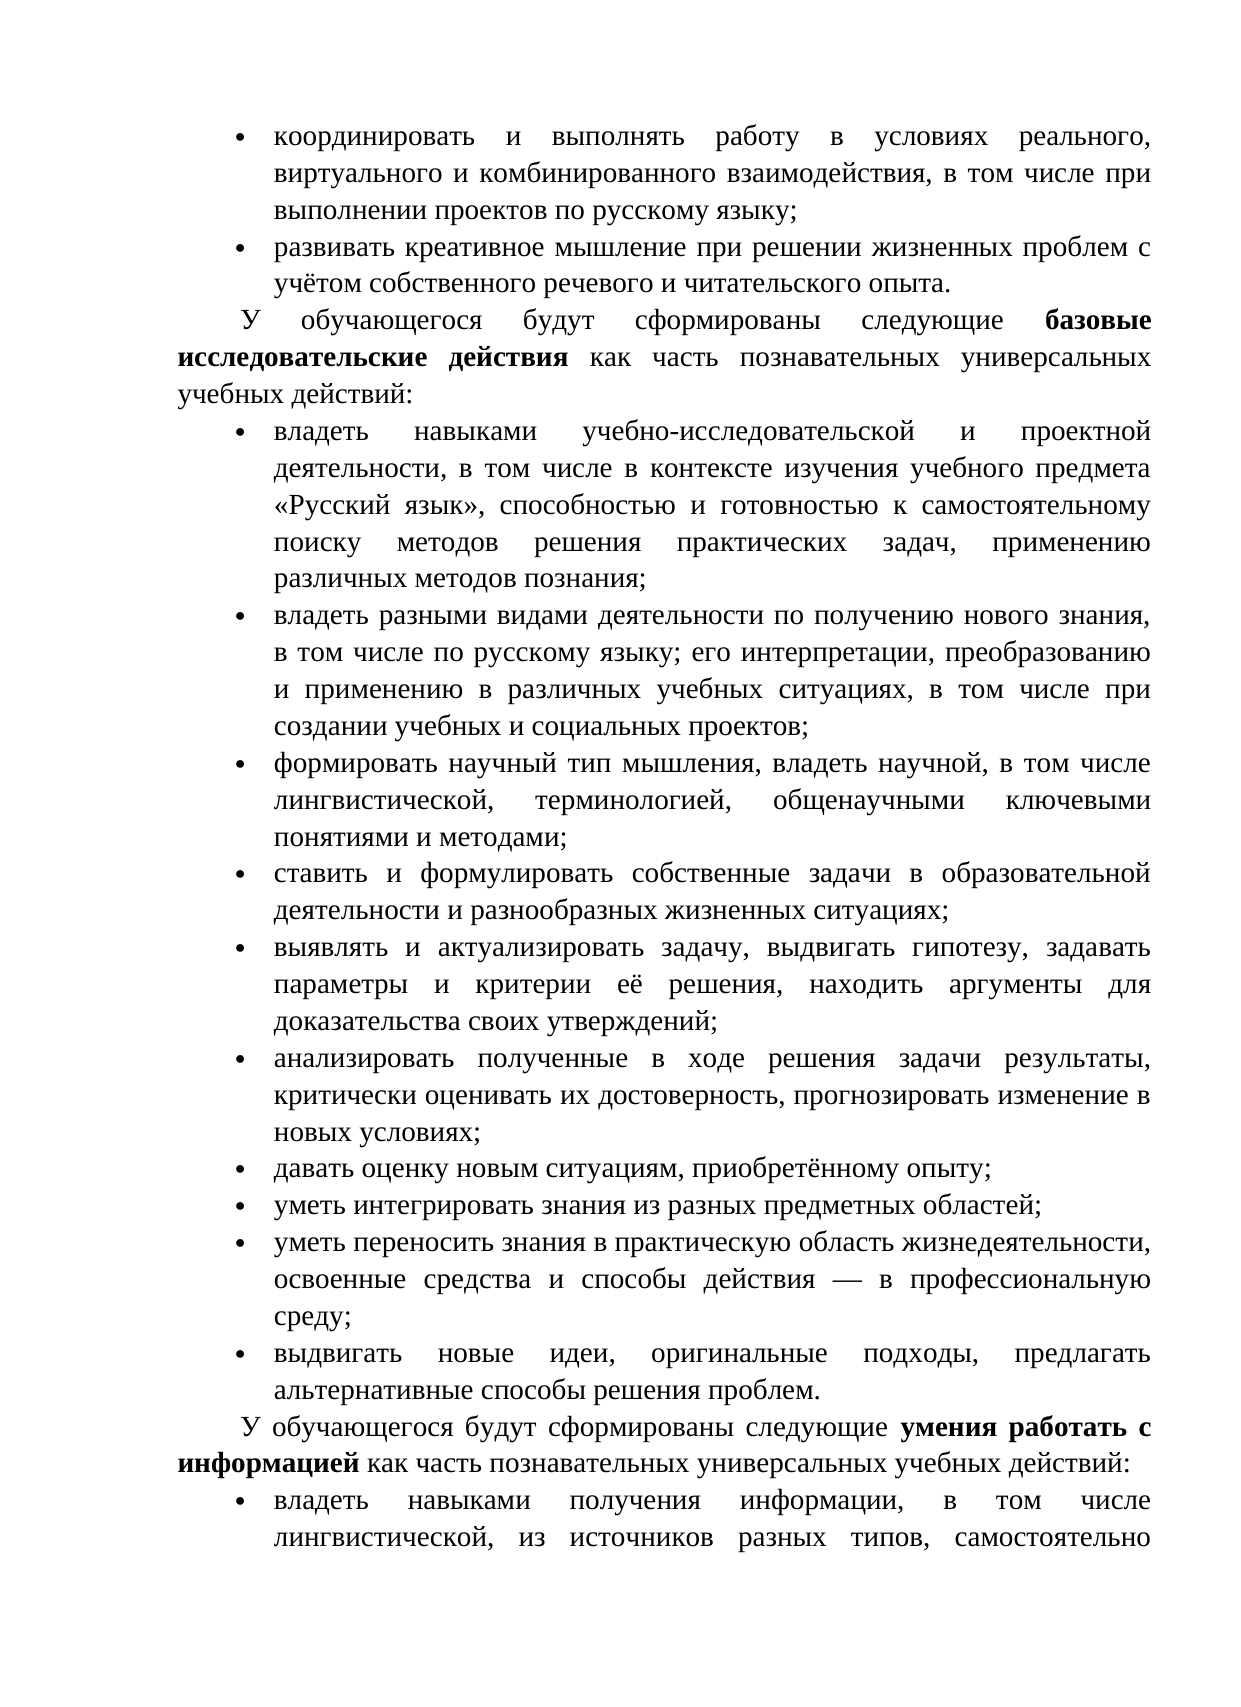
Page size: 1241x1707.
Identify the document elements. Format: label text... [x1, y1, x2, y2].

list давать оценку новым ситуациям, приобретённому опыту; [236, 1151, 1152, 1184]
list владеть навыками учебно-исследовательской и проектной деятельности, в том числе в контексте изучения учебного предмета «Русский язык», способностью и готовностью к самостоятельному поиску методов решения практических задач, применению различных методов познания; [236, 413, 1152, 594]
list ставить и формулировать собственные задачи в образовательной деятельности и разнообразных жизненных ситуациях; [236, 856, 1152, 926]
list владеть разными видами деятельности по получению нового знания, в том числе по русскому языку; его интерпретации, преобразованию и применению в различных учебных ситуациях, в том числе при создании учебных и социальных проектов; [236, 597, 1152, 742]
list анализировать полученные в ходе решения задачи результаты, критически оценивать их достоверность, прогнозировать изменение в новых условиях; [236, 1040, 1152, 1147]
list выявлять и актуализировать задачу, выдвигать гипотезу, задавать параметры и критерии её решения, находить аргументы для доказательства своих утверждений; [236, 929, 1152, 1037]
list формировать научный тип мышления, владеть научной, в том числе лингвистической, терминологией, общенаучными ключевыми понятиями и методами; [236, 745, 1152, 852]
list развивать креативное мышление при решении жизненных проблем с учётом собственного речевого и читательского опыта. [236, 229, 1152, 299]
list уметь интегрировать знания из разных предметных областей; [236, 1187, 1152, 1221]
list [236, 1482, 1152, 1553]
text У обучающегося будут сформированы следующие базовые исследовательские действия как часть познавательных универсальных учебных действий: [177, 302, 1152, 410]
list уметь переносить знания в практическую область жизнедеятельности, освоенные средства и способы действия — в профессиональную среду; [236, 1224, 1152, 1332]
text У обучающегося будут сформированы следующие умения работать с информацией как часть познавательных универсальных учебных действий: [177, 1409, 1152, 1479]
list координировать и выполнять работу в условиях реального, виртуального и комбинированного взаимодействия, в том числе при выполнении проектов по русскому языку; [236, 118, 1152, 225]
list выдвигать новые идеи, оригинальные подходы, предлагать альтернативные способы решения проблем. [236, 1335, 1152, 1405]
